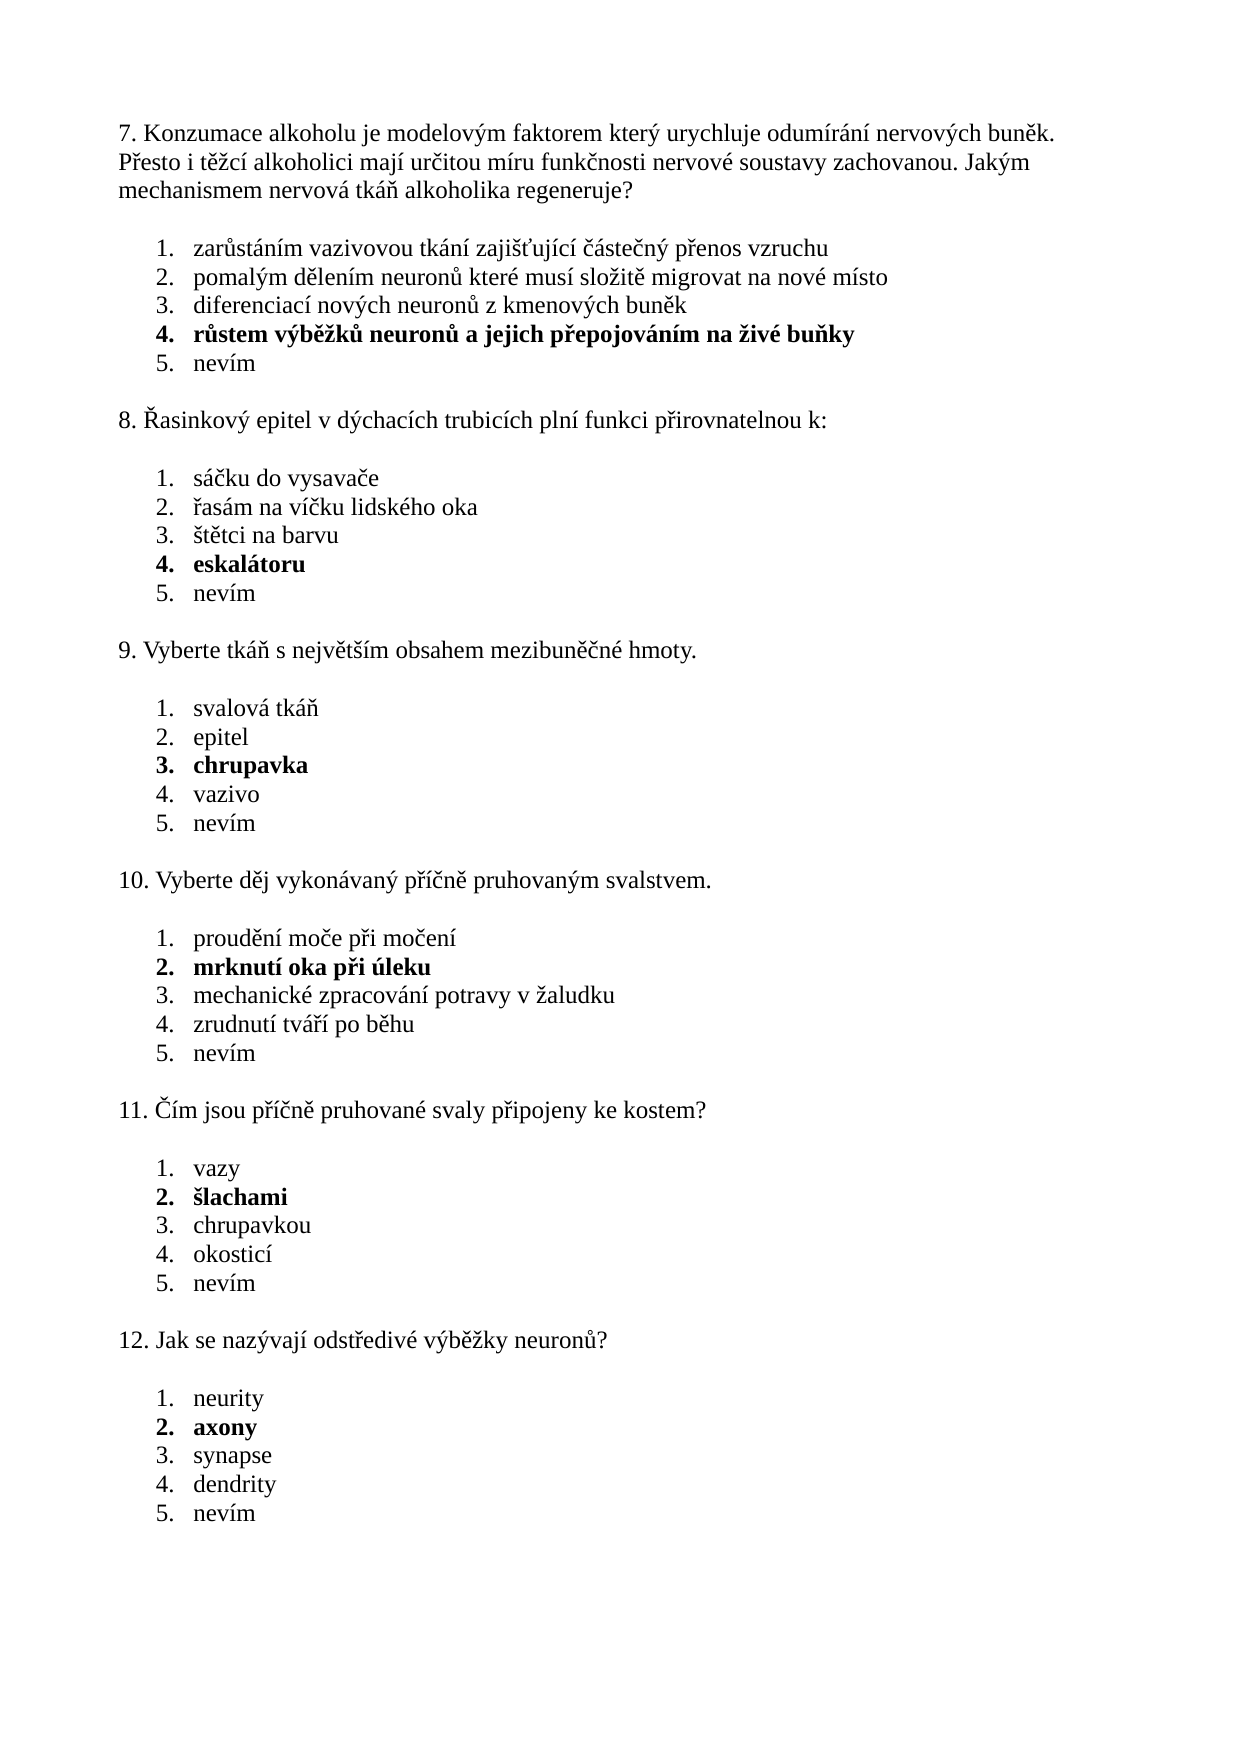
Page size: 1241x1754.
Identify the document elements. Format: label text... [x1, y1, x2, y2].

list vazy [156, 1153, 1122, 1182]
list chrupavkou [156, 1211, 1122, 1239]
list sáčku do vysavače [156, 463, 1122, 492]
text 11. Čím jsou příčně pruhované svaly připojeny ke kostem? [118, 1096, 1122, 1124]
list proudění moče při močení [156, 923, 1122, 952]
text 7. Konzumace alkoholu je modelovým faktorem který urychluje odumírání nervových buněk. Přesto i těžcí alkoholici mají určitou míru funkčnosti nervové soustavy zachovanou. Jakým mechanismem nervová tkáň alkoholika regeneruje? [118, 118, 1122, 204]
list nevím [156, 808, 1122, 837]
list vazivo [156, 779, 1122, 808]
list eskalátoru [156, 549, 1122, 578]
list řasám na víčku lidského oka [156, 492, 1122, 521]
text 9. Vyberte tkáň s největším obsahem mezibuněčné hmoty. [118, 636, 1122, 664]
list diferenciací nových neuronů z kmenových buněk [156, 291, 1122, 319]
list pomalým dělením neuronů které musí složitě migrovat na nové místo [156, 262, 1122, 291]
text 12. Jak se nazývají odstředivé výběžky neuronů? [118, 1326, 1122, 1354]
list chrupavka [156, 751, 1122, 779]
list nevím [156, 1268, 1122, 1297]
list nevím [156, 1038, 1122, 1067]
list nevím [156, 578, 1122, 607]
list šlachami [156, 1182, 1122, 1211]
list růstem výběžků neuronů a jejich přepojováním na živé buňky [156, 319, 1122, 348]
list okosticí [156, 1239, 1122, 1268]
list nevím [156, 1498, 1122, 1527]
list dendrity [156, 1469, 1122, 1498]
list nevím [156, 348, 1122, 377]
list mechanické zpracování potravy v žaludku [156, 981, 1122, 1009]
list synapse [156, 1441, 1122, 1469]
list axony [156, 1412, 1122, 1441]
text 8. Řasinkový epitel v dýchacích trubicích plní funkci přirovnatelnou k: [118, 406, 1122, 434]
list zarůstáním vazivovou tkání zajišťující částečný přenos vzruchu [156, 233, 1122, 262]
list epitel [156, 722, 1122, 751]
list zrudnutí tváří po běhu [156, 1009, 1122, 1038]
list svalová tkáň [156, 693, 1122, 722]
list neurity [156, 1383, 1122, 1412]
text 10. Vyberte děj vykonávaný příčně pruhovaným svalstvem. [118, 866, 1122, 894]
list mrknutí oka při úleku [156, 952, 1122, 981]
list štětci na barvu [156, 521, 1122, 549]
